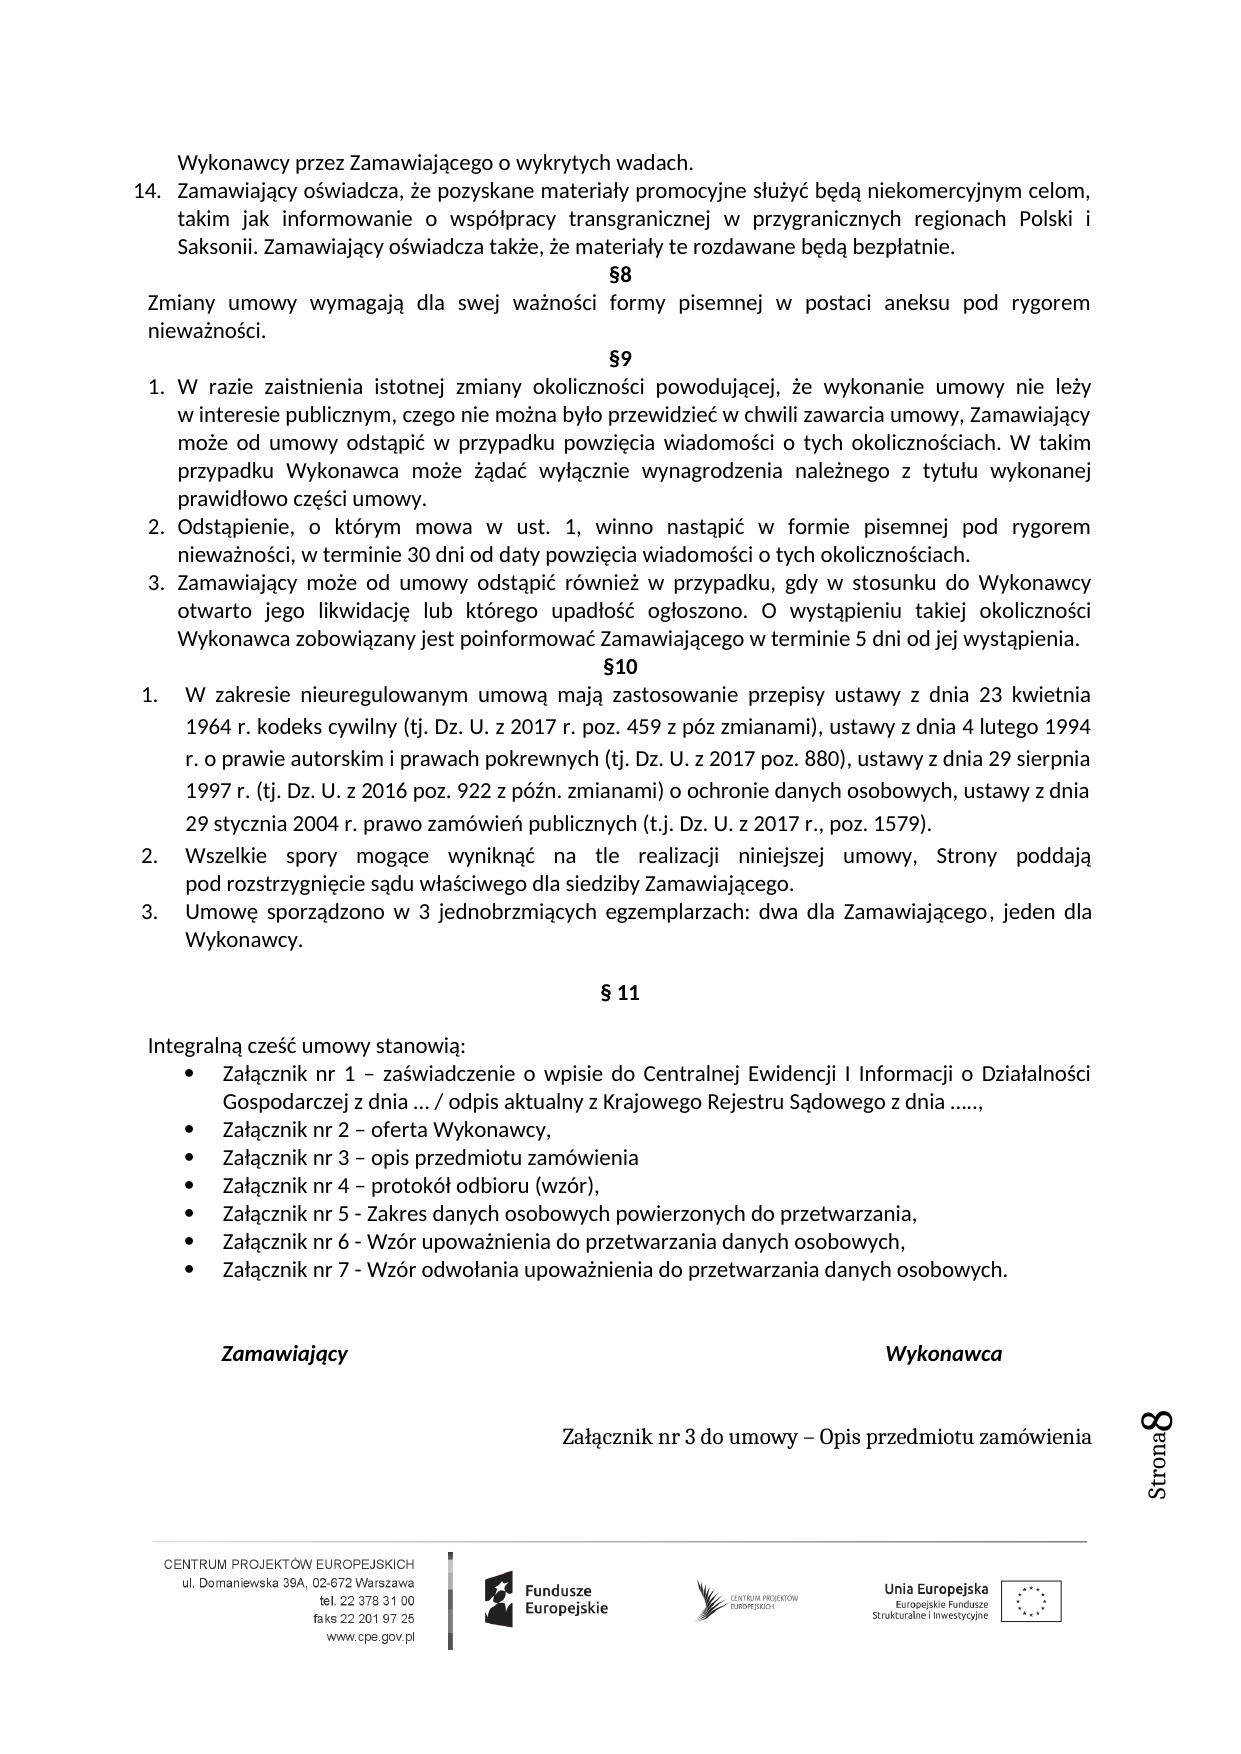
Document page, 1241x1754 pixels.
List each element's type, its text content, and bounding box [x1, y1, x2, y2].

list Odstąpienie, o którym mowa w ust. 1, winno nastąpić w formie pisemnej pod rygorem nieważności, w terminie 30 dni od daty powzięcia wiadomości o tych okolicznościach. [148, 512, 1093, 568]
text §8 [148, 260, 1093, 288]
list Zamawiający może od umowy odstąpić również w przypadku, gdy w stosunku do Wykonawcy otwarto jego likwidację lub którego upadłość ogłoszono. O wystąpieniu takiej okoliczności Wykonawca zobowiązany jest poinformować Zamawiającego w terminie 5 dni od jej wystąpienia. [148, 568, 1093, 652]
list Załącznik nr 1 – zaświadczenie o wpisie do Centralnej Ewidencji I Informacji o Działalności Gospodarczej z dnia … / odpis aktualny z Krajowego Rejestru Sądowego z dnia ….., [185, 1059, 1093, 1115]
text Zmiany umowy wymagają dla swej ważności formy pisemnej w postaci aneksu pod rygorem nieważności. [148, 288, 1093, 344]
list Wszelkie spory mogące wyniknąć na tle realizacji niniejszej umowy, Strony poddają pod rozstrzygnięcie sądu właściwego dla siedziby Zamawiającego. [141, 841, 1093, 897]
list Załącznik nr 7 - Wzór odwołania upoważnienia do przetwarzania danych osobowych. [185, 1255, 1093, 1283]
list Załącznik nr 3 – opis przedmiotu zamówienia [185, 1143, 1093, 1171]
list Załącznik nr 4 – protokół odbioru (wzór), [185, 1171, 1093, 1199]
list Umowę sporządzono w 3 jednobrzmiących egzemplarzach: dwa dla Zamawiającego, jeden dla Wykonawcy. [141, 897, 1093, 953]
list Załącznik nr 6 - Wzór upoważnienia do przetwarzania danych osobowych, [185, 1227, 1093, 1255]
text §10 [148, 652, 1093, 680]
text §9 [148, 344, 1093, 372]
text § 11 [148, 978, 1093, 1006]
text Załącznik nr 3 do umowy – Opis przedmiotu zamówienia [148, 1423, 1093, 1450]
list Załącznik nr 2 – oferta Wykonawcy, [185, 1115, 1093, 1143]
list W zakresie nieuregulowanym umową mają zastosowanie przepisy ustawy z dnia 23 kwietnia 1964 r. kodeks cywilny (tj. Dz. U. z 2017 r. poz. 459 z póz zmianami), ustawy z dnia 4 lutego 1994 r. o prawie autorskim i prawach pokrewnych (tj. Dz. U. z 2017 poz. 880), ustawy z dnia 29 sierpnia 1997 r. (tj. Dz. U. z 2016 poz. 922 z późn. zmianami) o ochronie danych osobowych, ustawy z dnia 29 stycznia 2004 r. prawo zamówień publicznych (t.j. Dz. U. z 2017 r., poz. 1579). [141, 680, 1093, 837]
list Załącznik nr 5 - Zakres danych osobowych powierzonych do przetwarzania, [185, 1199, 1093, 1227]
text Integralną cześć umowy stanowią: [148, 1031, 1093, 1059]
list Zamawiający oświadcza, że pozyskane materiały promocyjne służyć będą niekomercyjnym celom, takim jak informowanie o współpracy transgranicznej w przygranicznych regionach Polski i Saksonii. Zamawiający oświadcza także, że materiały te rozdawane będą bezpłatnie. [133, 176, 1093, 260]
picture [147, 1536, 1092, 1655]
text Zamawiający Wykonawca [148, 1339, 1093, 1367]
list W razie zaistnienia istotnej zmiany okoliczności powodującej, że wykonanie umowy nie leży w interesie publicznym, czego nie można było przewidzieć w chwili zawarcia umowy, Zamawiający może od umowy odstąpić w przypadku powzięcia wiadomości o tych okolicznościach. W takim przypadku Wykonawca może żądać wyłącznie wynagrodzenia należnego z tytułu wykonanej prawidłowo części umowy. [148, 372, 1093, 512]
